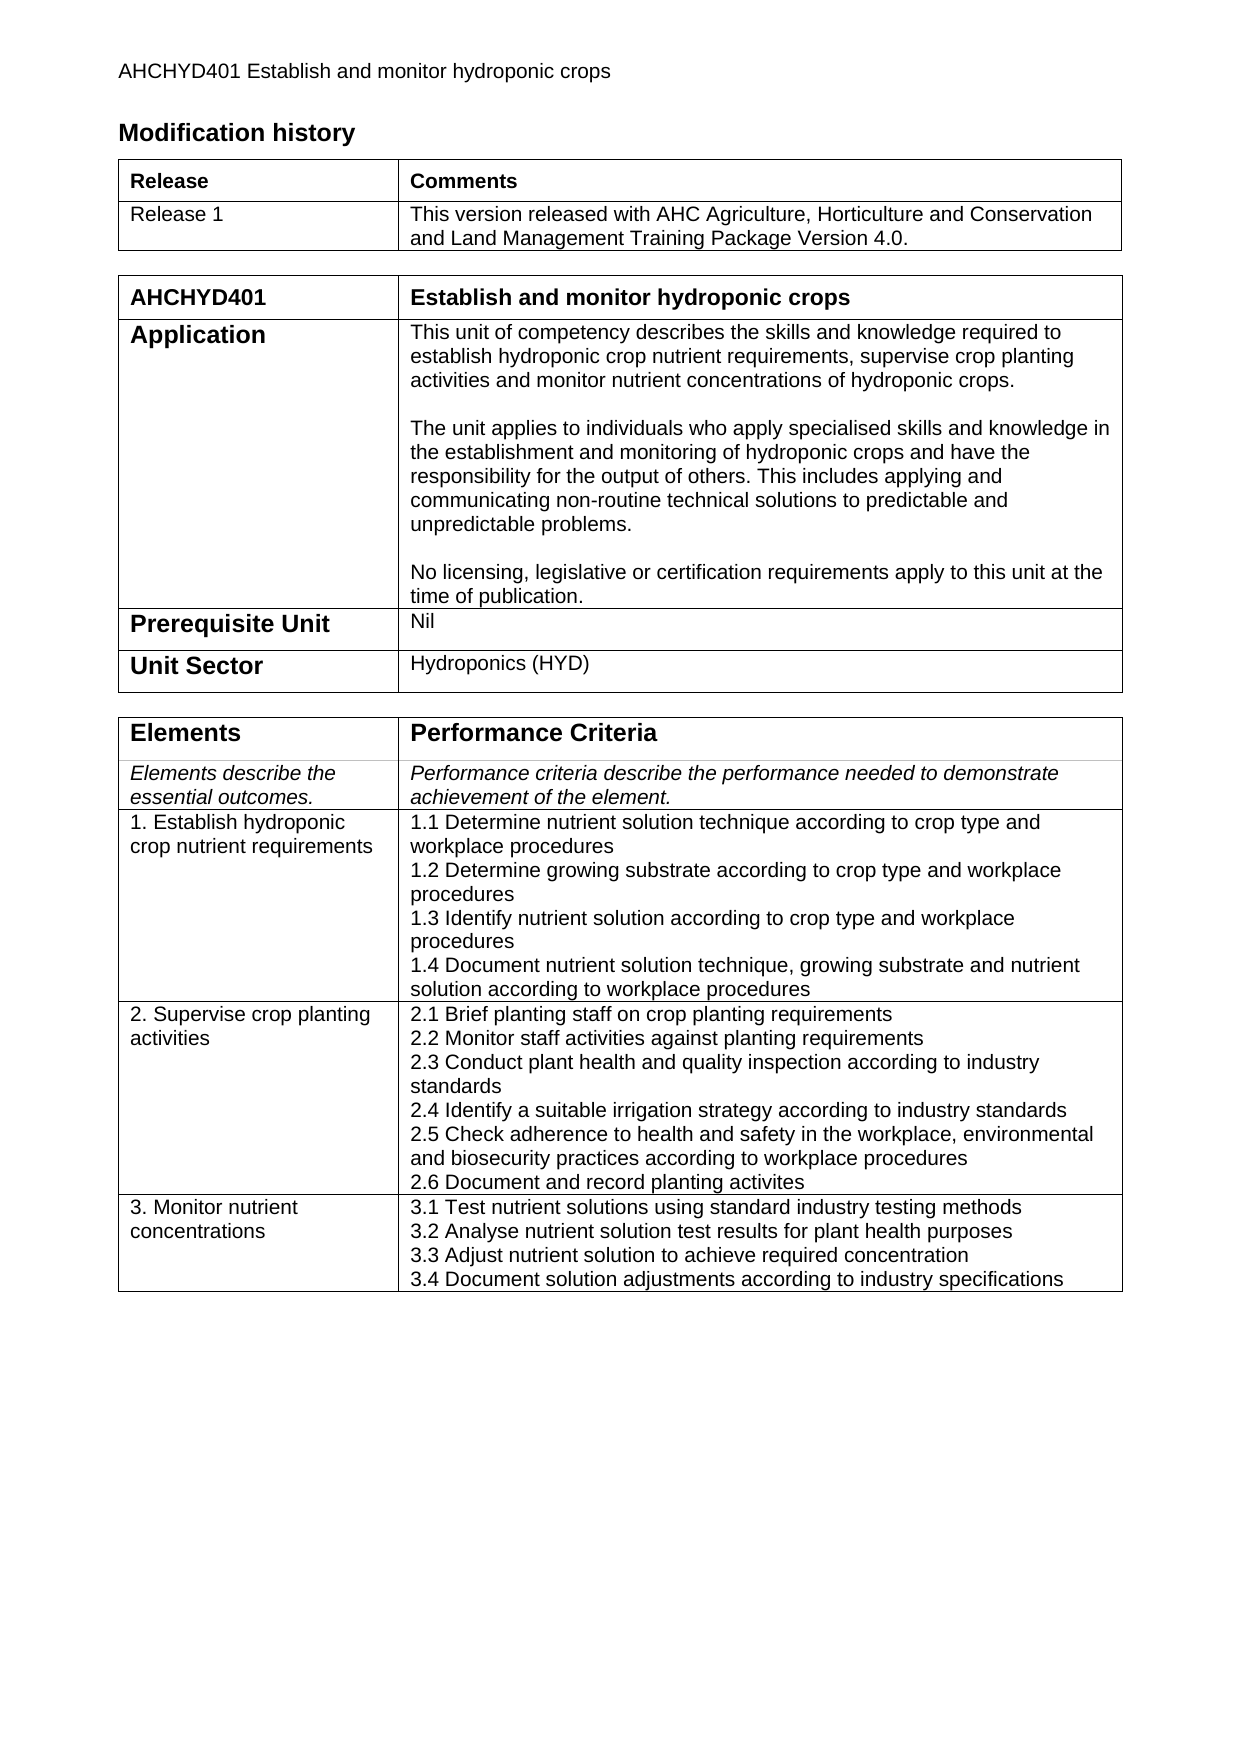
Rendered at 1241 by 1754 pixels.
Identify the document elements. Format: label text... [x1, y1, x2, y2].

table_header Release [119, 160, 398, 201]
table_header Elements [119, 718, 398, 759]
table_header AHCHYD401 [119, 276, 398, 319]
table_cell Hydroponics (HYD) [399, 651, 1122, 692]
table_cell Application [119, 320, 398, 608]
table_cell 1.1 Determine nutrient solution technique according to crop type and workplace procedures 1.2 Determine growing substrate according to crop type and workplace procedures 1.3 Identify nutrient solution according to crop type and workplace procedures 1.4 Document nutrient solution technique, growing substrate and nutrient solution according to workplace procedures [399, 810, 1122, 1001]
subtitle Modification history [118, 118, 1122, 147]
table_cell 1. Establish hydroponic crop nutrient requirements [119, 810, 398, 1001]
table_header Comments [399, 160, 1121, 201]
table_header Performance Criteria [399, 718, 1122, 759]
table_cell 2. Supervise crop planting activities [119, 1002, 398, 1194]
table_cell Elements describe the essential outcomes. [119, 761, 398, 808]
table_cell Unit Sector [119, 651, 398, 692]
table_header Establish and monitor hydroponic crops [399, 276, 1122, 319]
table_cell Release 1 [119, 202, 398, 250]
table_cell 3.1 Test nutrient solutions using standard industry testing methods 3.2 Analyse nutrient solution test results for plant health purposes 3.3 Adjust nutrient solution to achieve required concentration 3.4 Document solution adjustments according to industry specifications [399, 1195, 1122, 1291]
table_cell 3. Monitor nutrient concentrations [119, 1195, 398, 1291]
table_cell This version released with AHC Agriculture, Horticulture and Conservation and Land Management Training Package Version 4.0. [399, 202, 1121, 250]
table_cell Nil [399, 609, 1122, 650]
table_cell Performance criteria describe the performance needed to demonstrate achievement of the element. [399, 761, 1122, 808]
table_cell 2.1 Brief planting staff on crop planting requirements 2.2 Monitor staff activities against planting requirements 2.3 Conduct plant health and quality inspection according to industry standards 2.4 Identify a suitable irrigation strategy according to industry standards 2.5 Check adherence to health and safety in the workplace, environmental and biosecurity practices according to workplace procedures 2.6 Document and record planting activites [399, 1002, 1122, 1194]
table_cell Prerequisite Unit [119, 609, 398, 650]
table_cell This unit of competency describes the skills and knowledge required to establish hydroponic crop nutrient requirements, supervise crop planting activities and monitor nutrient concentrations of hydroponic crops. The unit applies to individuals who apply specialised skills and knowledge in the establishment and monitoring of hydroponic crops and have the responsibility for the output of others. This includes applying and communicating non-routine technical solutions to predictable and unpredictable problems. No licensing, legislative or certification requirements apply to this unit at the time of publication. [399, 320, 1122, 608]
